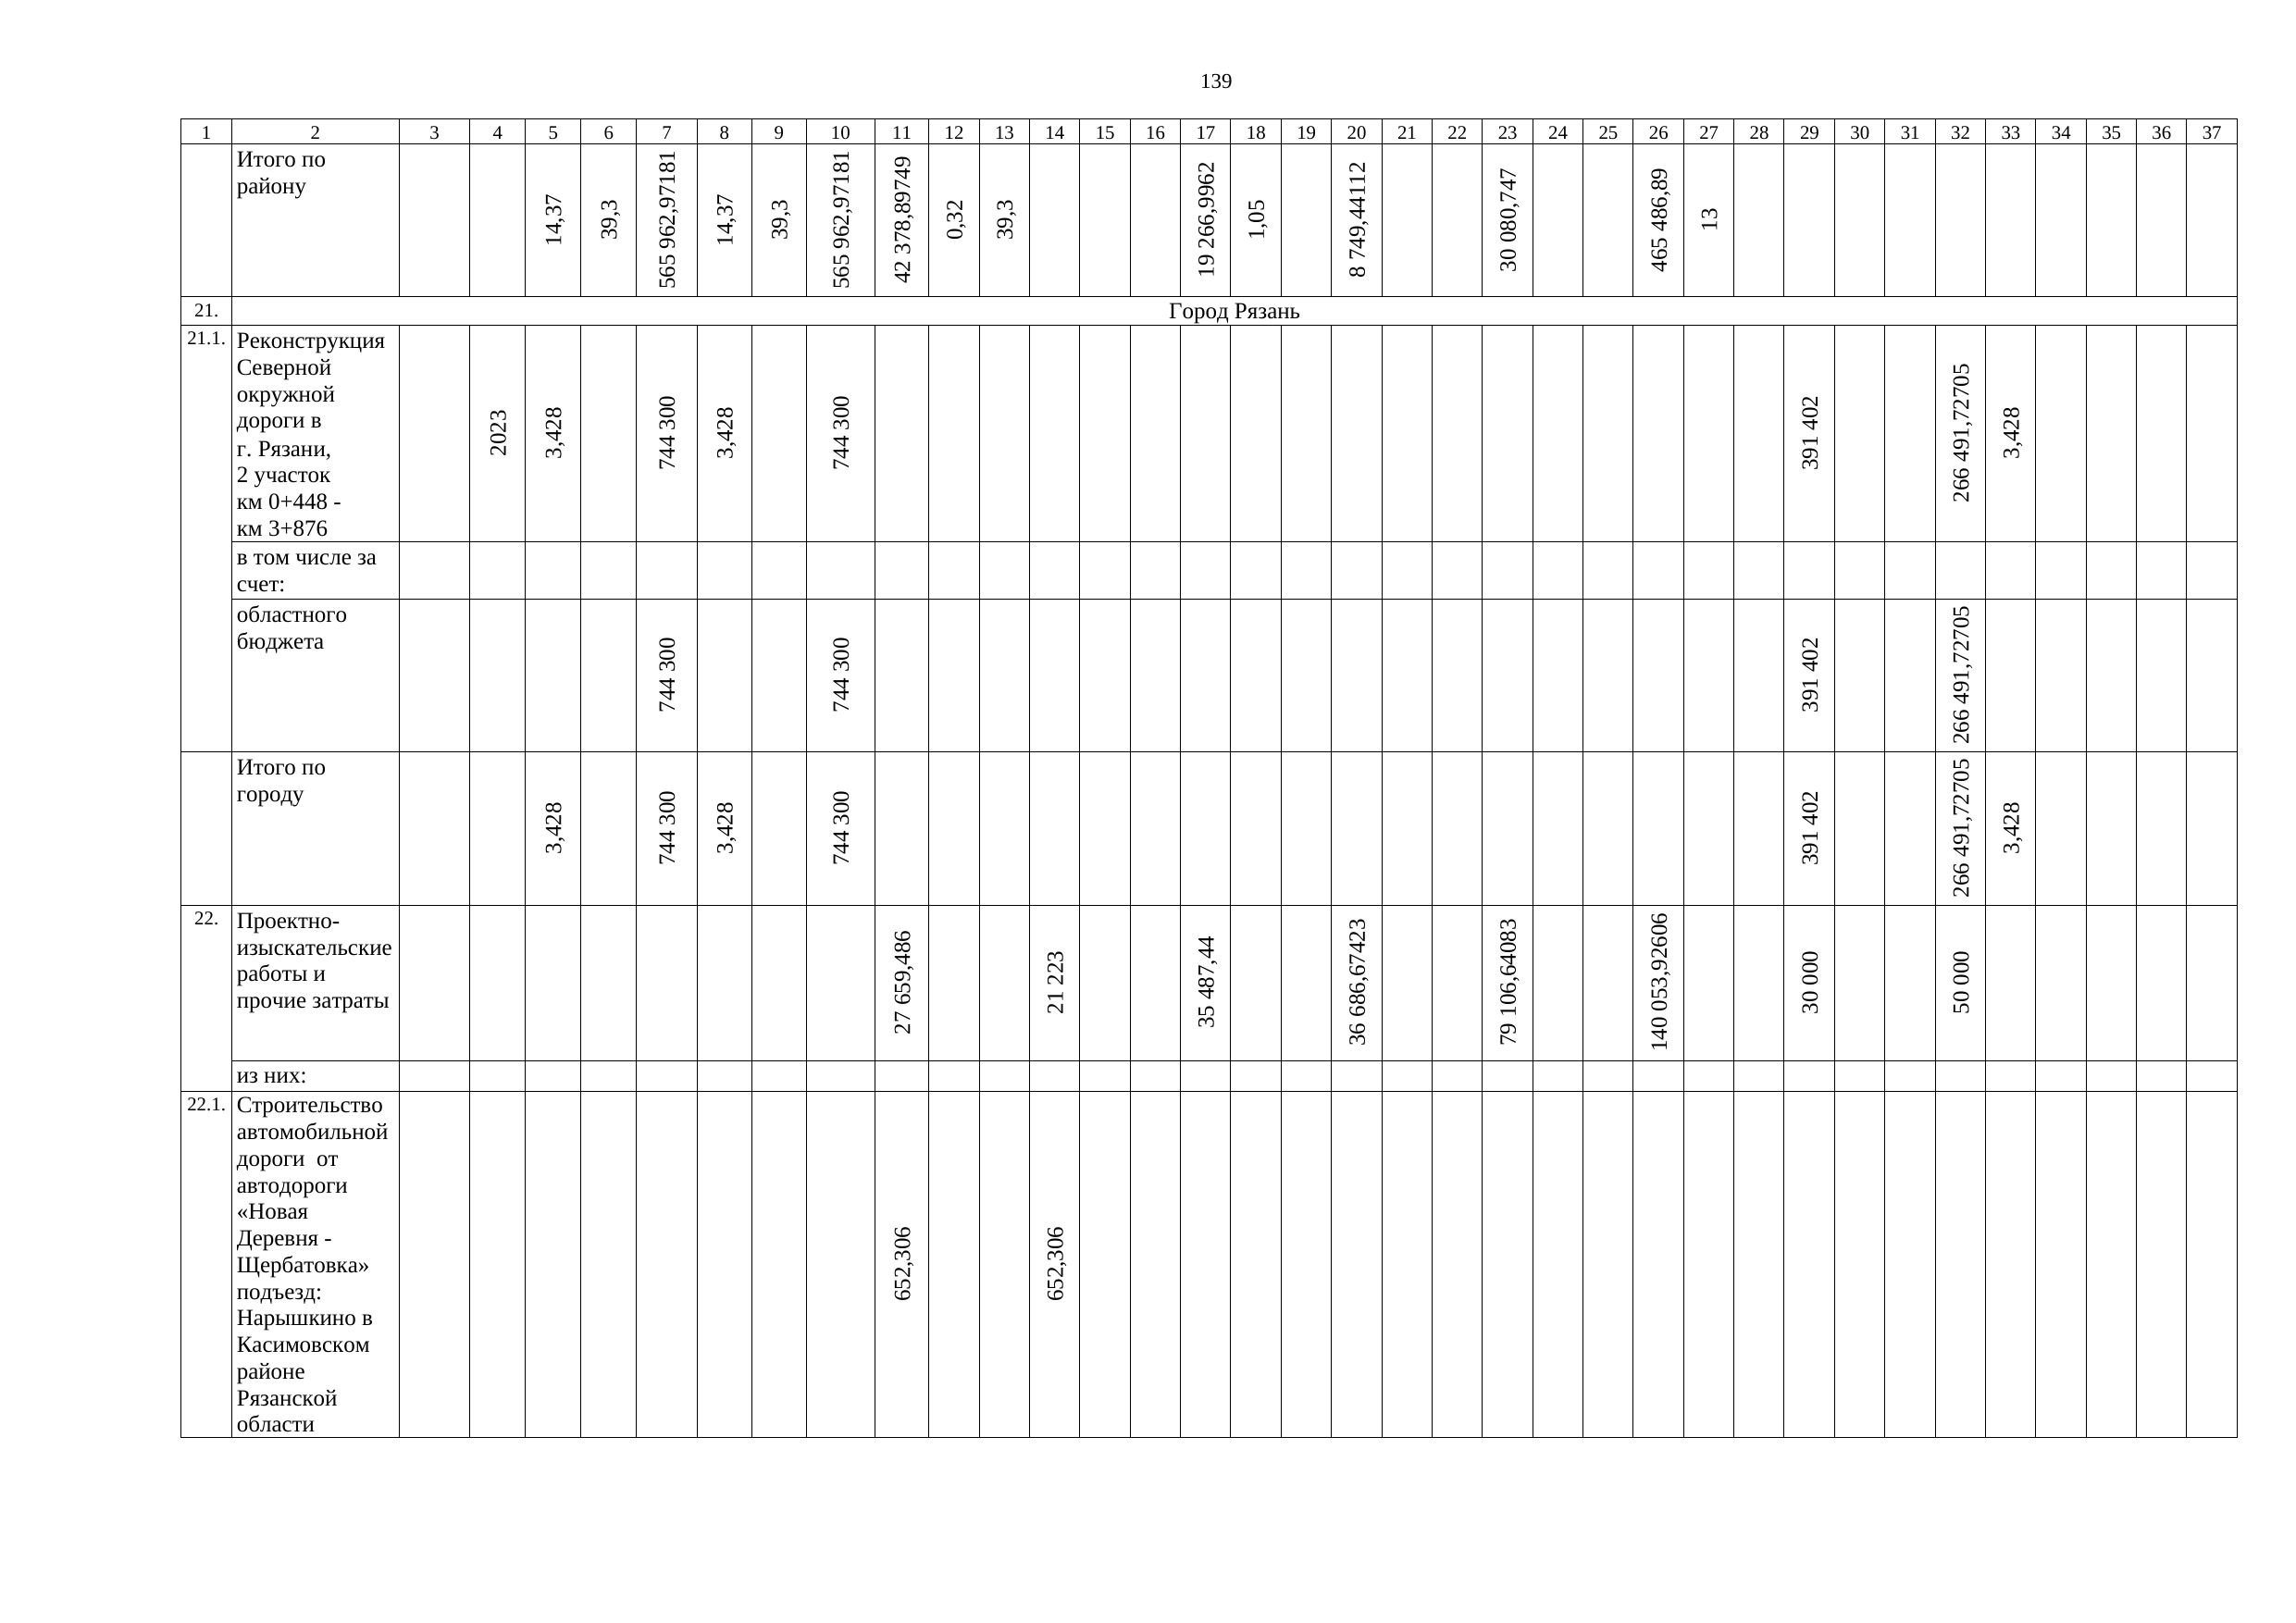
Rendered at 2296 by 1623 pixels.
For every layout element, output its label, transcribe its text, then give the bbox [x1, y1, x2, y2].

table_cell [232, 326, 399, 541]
table_header 14 [1030, 119, 1079, 143]
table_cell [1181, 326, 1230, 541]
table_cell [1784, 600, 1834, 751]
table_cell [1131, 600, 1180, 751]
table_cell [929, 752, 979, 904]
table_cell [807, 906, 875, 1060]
table_header 13 [980, 119, 1029, 143]
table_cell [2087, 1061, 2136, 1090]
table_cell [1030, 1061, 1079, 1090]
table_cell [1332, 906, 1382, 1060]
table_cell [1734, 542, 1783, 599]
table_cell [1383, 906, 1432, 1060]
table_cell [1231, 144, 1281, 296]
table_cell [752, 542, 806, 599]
table_header 8 [698, 119, 751, 143]
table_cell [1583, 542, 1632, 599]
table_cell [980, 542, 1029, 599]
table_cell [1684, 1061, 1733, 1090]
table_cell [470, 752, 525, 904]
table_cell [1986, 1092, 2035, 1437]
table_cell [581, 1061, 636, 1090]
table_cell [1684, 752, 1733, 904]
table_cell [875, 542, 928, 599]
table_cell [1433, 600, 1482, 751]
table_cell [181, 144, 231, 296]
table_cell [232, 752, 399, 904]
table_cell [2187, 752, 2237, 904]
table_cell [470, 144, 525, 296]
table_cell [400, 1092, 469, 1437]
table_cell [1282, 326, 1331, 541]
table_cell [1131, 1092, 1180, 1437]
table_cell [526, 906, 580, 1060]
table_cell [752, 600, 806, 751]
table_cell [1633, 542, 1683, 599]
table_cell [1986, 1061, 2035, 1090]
table_header 15 [1080, 119, 1130, 143]
table_header 19 [1282, 119, 1331, 143]
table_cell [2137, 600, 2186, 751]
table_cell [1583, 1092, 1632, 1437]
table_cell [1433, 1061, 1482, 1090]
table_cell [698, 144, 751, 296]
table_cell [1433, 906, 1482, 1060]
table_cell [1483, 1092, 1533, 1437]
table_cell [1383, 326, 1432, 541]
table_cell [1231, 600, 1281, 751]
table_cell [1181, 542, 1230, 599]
table_header 33 [1986, 119, 2035, 143]
table_header 1 [181, 119, 231, 143]
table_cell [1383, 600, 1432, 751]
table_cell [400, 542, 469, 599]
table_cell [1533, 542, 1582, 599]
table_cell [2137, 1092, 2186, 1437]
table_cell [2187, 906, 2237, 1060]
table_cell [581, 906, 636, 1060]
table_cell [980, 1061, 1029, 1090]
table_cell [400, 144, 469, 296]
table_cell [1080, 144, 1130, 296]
table_header 27 [1684, 119, 1733, 143]
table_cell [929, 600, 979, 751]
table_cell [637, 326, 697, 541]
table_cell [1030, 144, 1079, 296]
table_header 11 [875, 119, 928, 143]
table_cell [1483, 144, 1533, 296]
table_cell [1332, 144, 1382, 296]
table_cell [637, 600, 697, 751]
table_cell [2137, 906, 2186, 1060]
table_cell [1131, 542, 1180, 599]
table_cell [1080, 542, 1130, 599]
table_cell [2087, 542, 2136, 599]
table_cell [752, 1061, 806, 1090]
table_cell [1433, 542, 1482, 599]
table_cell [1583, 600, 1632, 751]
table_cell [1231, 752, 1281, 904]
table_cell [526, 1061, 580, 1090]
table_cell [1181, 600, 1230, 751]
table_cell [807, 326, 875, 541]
table_header 10 [807, 119, 875, 143]
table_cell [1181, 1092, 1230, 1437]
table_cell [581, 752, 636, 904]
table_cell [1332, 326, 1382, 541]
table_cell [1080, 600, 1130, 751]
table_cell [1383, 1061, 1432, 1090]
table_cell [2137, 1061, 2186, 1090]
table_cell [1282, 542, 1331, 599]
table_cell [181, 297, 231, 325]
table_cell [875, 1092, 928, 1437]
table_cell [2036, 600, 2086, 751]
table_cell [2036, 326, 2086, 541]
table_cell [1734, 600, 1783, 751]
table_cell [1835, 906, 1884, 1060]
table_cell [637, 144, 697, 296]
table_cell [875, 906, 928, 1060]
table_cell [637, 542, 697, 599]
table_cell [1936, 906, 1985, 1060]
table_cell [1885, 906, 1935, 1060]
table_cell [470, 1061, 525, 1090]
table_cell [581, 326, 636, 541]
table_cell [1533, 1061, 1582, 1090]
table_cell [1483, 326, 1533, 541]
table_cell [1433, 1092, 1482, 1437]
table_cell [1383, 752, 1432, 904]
table_header 17 [1181, 119, 1230, 143]
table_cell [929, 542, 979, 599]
table_header 25 [1583, 119, 1632, 143]
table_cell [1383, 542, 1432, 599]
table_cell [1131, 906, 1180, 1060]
table_header 32 [1936, 119, 1985, 143]
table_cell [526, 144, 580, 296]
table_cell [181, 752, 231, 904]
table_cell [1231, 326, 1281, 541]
table_header 29 [1784, 119, 1834, 143]
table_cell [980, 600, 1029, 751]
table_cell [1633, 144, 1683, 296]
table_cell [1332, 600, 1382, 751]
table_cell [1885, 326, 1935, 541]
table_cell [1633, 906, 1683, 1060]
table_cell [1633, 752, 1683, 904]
table_header 21 [1383, 119, 1432, 143]
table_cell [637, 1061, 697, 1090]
table_header 22 [1433, 119, 1482, 143]
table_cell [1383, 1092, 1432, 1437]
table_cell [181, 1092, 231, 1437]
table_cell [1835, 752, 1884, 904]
table_header 31 [1885, 119, 1935, 143]
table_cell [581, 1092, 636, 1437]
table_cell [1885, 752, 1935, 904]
table_header 20 [1332, 119, 1382, 143]
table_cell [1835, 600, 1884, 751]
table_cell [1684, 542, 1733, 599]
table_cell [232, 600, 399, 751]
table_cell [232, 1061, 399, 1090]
table_header 30 [1835, 119, 1884, 143]
table_header 36 [2137, 119, 2186, 143]
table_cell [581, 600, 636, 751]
table_header 18 [1231, 119, 1281, 143]
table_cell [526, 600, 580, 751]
table_header 12 [929, 119, 979, 143]
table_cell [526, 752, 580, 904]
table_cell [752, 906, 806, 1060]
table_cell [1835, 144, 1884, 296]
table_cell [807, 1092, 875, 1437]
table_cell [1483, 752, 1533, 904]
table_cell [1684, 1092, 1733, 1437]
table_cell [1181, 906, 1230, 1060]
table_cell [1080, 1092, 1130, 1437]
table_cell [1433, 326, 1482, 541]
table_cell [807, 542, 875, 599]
table_header 28 [1734, 119, 1783, 143]
table_header 35 [2087, 119, 2136, 143]
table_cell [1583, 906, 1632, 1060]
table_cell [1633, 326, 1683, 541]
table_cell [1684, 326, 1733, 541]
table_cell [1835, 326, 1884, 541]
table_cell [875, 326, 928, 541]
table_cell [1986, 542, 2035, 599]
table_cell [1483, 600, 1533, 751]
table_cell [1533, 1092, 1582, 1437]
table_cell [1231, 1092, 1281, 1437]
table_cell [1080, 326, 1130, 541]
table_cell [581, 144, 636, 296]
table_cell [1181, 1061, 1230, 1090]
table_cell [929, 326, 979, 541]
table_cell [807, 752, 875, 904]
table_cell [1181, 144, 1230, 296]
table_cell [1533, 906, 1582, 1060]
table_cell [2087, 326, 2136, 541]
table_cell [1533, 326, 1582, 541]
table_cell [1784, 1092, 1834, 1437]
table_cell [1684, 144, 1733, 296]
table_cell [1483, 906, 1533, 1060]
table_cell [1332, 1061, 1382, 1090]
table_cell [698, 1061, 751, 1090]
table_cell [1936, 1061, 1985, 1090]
table_header 24 [1533, 119, 1582, 143]
table_header 4 [470, 119, 525, 143]
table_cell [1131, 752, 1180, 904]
table_header 5 [526, 119, 580, 143]
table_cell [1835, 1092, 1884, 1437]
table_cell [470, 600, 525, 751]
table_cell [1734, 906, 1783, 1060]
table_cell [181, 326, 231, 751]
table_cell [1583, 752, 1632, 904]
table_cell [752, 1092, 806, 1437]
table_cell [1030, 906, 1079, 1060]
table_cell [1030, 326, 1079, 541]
table_header 37 [2187, 119, 2237, 143]
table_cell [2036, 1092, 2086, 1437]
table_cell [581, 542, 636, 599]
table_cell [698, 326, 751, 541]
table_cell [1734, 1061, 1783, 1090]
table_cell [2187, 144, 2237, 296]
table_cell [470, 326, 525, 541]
table_header 26 [1633, 119, 1683, 143]
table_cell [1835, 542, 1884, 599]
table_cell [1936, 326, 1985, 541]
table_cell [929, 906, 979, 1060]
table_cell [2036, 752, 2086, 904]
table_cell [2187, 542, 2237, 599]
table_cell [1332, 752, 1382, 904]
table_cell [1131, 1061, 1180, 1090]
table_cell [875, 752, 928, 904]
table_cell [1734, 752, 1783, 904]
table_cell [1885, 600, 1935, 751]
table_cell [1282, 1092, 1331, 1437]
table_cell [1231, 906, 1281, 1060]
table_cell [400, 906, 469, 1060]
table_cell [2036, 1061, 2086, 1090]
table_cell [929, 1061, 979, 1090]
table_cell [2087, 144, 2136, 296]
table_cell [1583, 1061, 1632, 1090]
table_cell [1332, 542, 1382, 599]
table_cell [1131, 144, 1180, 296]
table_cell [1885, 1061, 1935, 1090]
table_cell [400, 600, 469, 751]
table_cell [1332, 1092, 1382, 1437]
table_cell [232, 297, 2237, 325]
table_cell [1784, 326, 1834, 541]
table_header 34 [2036, 119, 2086, 143]
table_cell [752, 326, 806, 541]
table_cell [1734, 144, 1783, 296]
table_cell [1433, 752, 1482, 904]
table_header 9 [752, 119, 806, 143]
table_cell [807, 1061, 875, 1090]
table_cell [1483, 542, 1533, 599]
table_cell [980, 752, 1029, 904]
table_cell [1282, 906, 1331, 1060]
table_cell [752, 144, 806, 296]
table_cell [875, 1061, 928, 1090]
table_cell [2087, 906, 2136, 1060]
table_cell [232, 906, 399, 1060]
table_header 6 [581, 119, 636, 143]
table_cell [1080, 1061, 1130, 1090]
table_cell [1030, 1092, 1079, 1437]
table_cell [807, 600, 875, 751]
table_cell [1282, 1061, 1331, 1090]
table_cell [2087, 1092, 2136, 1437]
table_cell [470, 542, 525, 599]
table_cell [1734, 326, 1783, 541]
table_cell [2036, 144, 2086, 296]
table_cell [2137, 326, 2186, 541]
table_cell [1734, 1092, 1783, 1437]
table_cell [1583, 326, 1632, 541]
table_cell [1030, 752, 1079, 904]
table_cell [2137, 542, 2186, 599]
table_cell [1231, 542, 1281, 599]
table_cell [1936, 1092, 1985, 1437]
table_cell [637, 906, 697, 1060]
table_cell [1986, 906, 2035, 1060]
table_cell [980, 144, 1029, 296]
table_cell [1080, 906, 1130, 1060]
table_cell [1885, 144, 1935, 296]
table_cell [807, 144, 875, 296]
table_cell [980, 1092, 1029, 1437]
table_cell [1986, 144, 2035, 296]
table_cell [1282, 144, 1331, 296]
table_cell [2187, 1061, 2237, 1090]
table_header 7 [637, 119, 697, 143]
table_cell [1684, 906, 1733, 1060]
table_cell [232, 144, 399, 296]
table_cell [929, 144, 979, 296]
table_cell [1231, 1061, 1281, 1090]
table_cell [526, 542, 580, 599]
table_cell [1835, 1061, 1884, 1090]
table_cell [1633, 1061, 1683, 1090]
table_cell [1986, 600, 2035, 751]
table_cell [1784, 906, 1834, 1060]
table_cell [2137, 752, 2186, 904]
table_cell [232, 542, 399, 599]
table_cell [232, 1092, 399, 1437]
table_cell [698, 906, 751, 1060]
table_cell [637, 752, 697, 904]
table_header 16 [1131, 119, 1180, 143]
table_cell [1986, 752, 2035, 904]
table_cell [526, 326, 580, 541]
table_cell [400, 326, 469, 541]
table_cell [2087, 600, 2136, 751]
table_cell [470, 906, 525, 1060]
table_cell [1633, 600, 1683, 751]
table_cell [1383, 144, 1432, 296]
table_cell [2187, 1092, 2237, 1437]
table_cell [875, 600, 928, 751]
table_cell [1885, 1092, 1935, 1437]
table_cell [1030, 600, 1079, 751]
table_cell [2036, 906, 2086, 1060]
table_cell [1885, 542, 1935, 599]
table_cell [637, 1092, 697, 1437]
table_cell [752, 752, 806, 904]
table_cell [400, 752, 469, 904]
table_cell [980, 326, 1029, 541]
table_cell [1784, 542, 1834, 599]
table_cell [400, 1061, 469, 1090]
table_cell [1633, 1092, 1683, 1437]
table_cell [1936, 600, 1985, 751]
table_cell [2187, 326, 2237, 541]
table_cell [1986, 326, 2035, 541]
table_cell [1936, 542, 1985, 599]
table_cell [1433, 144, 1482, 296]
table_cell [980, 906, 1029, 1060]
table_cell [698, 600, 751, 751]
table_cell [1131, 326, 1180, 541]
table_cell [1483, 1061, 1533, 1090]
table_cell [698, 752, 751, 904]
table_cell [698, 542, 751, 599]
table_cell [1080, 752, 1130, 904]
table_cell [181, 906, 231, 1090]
table_header 23 [1483, 119, 1533, 143]
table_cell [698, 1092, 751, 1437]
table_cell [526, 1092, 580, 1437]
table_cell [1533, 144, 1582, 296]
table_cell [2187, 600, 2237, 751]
table_header 2 [232, 119, 399, 143]
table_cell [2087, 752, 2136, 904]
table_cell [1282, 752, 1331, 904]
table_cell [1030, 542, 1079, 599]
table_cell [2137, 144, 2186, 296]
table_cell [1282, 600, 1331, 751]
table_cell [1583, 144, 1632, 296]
table_header 3 [400, 119, 469, 143]
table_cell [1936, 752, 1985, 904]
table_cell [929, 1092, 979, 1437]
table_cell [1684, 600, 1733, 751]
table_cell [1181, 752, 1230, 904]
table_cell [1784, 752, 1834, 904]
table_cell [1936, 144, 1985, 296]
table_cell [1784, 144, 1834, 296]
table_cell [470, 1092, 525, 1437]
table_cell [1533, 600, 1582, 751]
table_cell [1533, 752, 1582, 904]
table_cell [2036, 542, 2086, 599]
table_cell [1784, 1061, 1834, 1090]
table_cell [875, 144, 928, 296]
